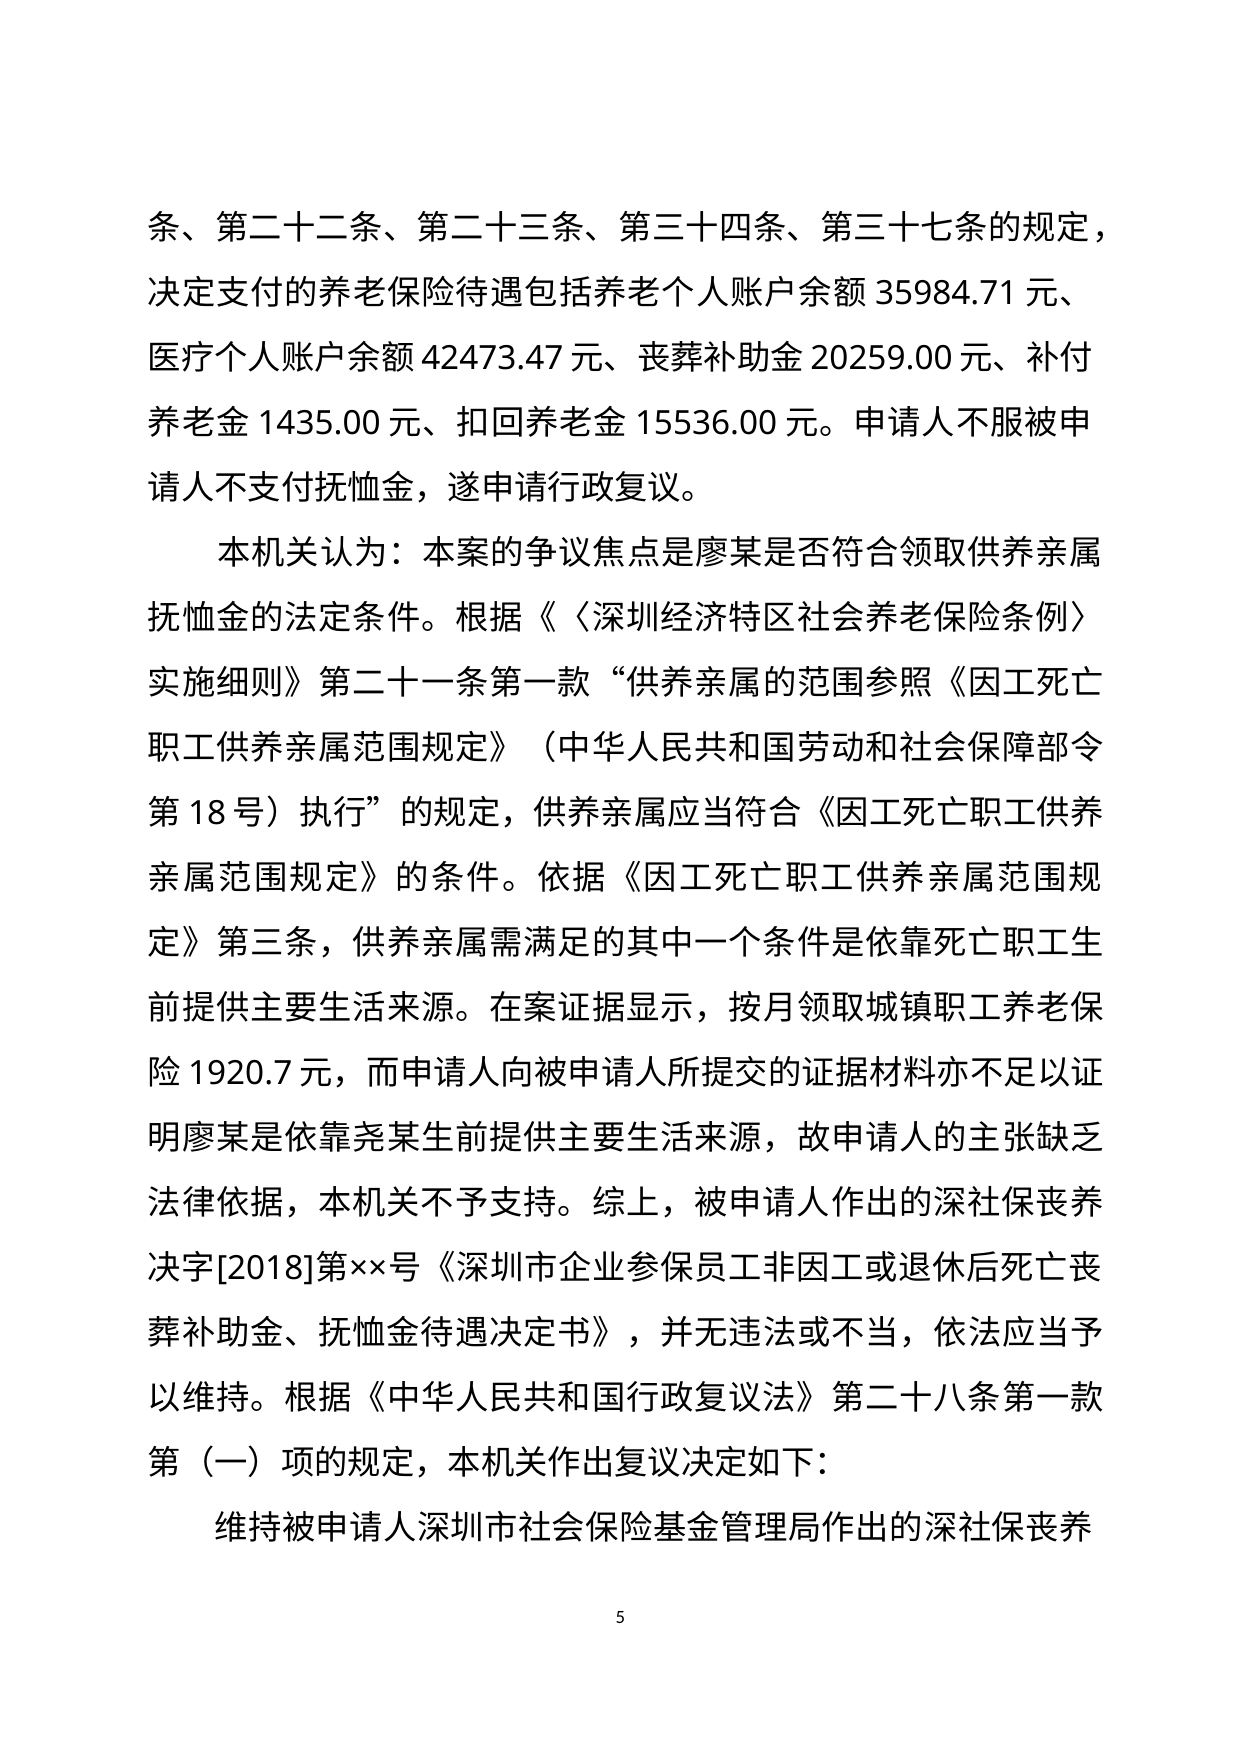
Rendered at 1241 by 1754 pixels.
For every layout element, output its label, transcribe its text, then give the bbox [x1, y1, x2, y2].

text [148, 192, 1092, 517]
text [148, 1492, 1092, 1557]
text 本机关认为：本案的争议焦点是廖某是否符合领取供养亲属抚恤金的法定条件。根据《〈深圳经济特区社会养老保险条例〉实施细则》第二十一条第一款“供养亲属的范围参照《因工死亡职工供养亲属范围规定》（中华人民共和国劳动和社会保障部令第18号）执行”的规定，供养亲属应当符合《因工死亡职工供养亲属范围规定》的条件。依据《因工死亡职工供养亲属范围规定》第三条，供养亲属需满足的其中一个条件是依靠死亡职工生前提供主要生活来源。在案证据显示，按月领取城镇职工养老保险1920.7元，而申请人向被申请人所提交的证据材料亦不足以证明廖某是依靠尧某生前提供主要生活来源，故申请人的主张缺乏法律依据，本机关不予支持。综上，被申请人作出的深社保丧养决字[2018]第××号《深圳市企业参保员工非因工或退休后死亡丧葬补助金、抚恤金待遇决定书》，并无违法或不当，依法应当予以维持。根据《中华人民共和国行政复议法》第二十八条第一款第（一）项的规定，本机关作出复议决定如下： [148, 517, 1104, 1492]
